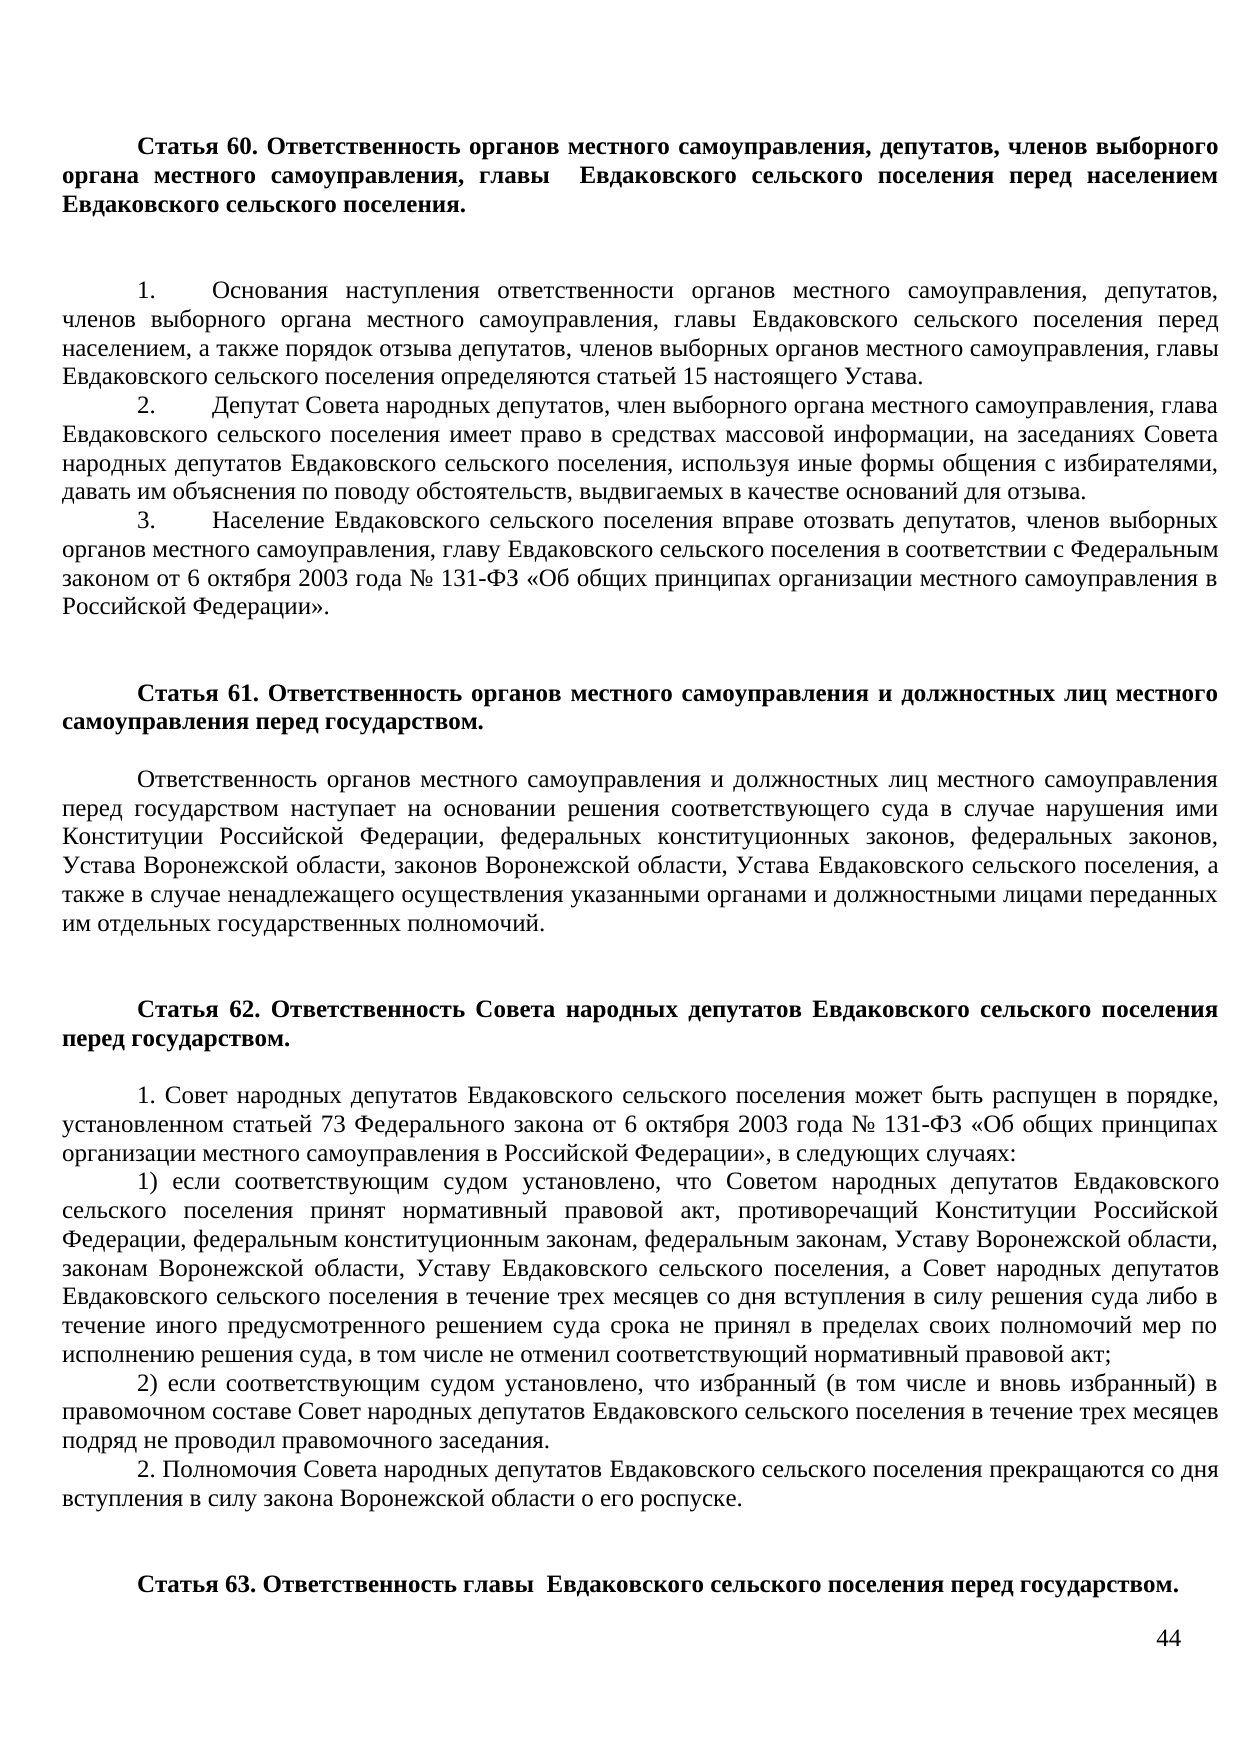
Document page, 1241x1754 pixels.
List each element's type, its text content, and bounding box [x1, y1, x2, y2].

text Статья 61. Ответственность органов местного самоуправления и должностных лиц местного самоуправления перед государством. [62, 678, 1219, 735]
text Статья 63. Ответственность главы Евдаковского сельского поселения перед государством. [62, 1569, 1219, 1598]
text 2) если соответствующим судом установлено, что избранный (в том числе и вновь избранный) в правомочном составе Совет народных депутатов Евдаковского сельского поселения в течение трех месяцев подряд не проводил правомочного заседания. [62, 1368, 1219, 1454]
list Депутат Совета народных депутатов, член выборного органа местного самоуправления, глава Евдаковского сельского поселения имеет право в средствах массовой информации, на заседаниях Совета народных депутатов Евдаковского сельского поселения, используя иные формы общения с избирателями, давать им объяснения по поводу обстоятельств, выдвигаемых в качестве оснований для отзыва. [62, 390, 1219, 505]
text Статья 60. Ответственность органов местного самоуправления, депутатов, членов выборного органа местного самоуправления, главы Евдаковского сельского поселения перед населением Евдаковского сельского поселения. [62, 131, 1219, 218]
list Основания наступления ответственности органов местного самоуправления, депутатов, членов выборного органа местного самоуправления, главы Евдаковского сельского поселения перед населением, а также порядок отзыва депутатов, членов выборных органов местного самоуправления, главы Евдаковского сельского поселения определяются статьей 15 настоящего Устава. [62, 275, 1219, 390]
text 2. Полномочия Совета народных депутатов Евдаковского сельского поселения прекращаются со дня вступления в силу закона Воронежской области о его роспуске. [62, 1454, 1219, 1511]
text Ответственность органов местного самоуправления и должностных лиц местного самоуправления перед государством наступает на основании решения соответствующего суда в случае нарушения ими Конституции Российской Федерации, федеральных конституционных законов, федеральных законов, Устава Воронежской области, законов Воронежской области, Устава Евдаковского сельского поселения, а также в случае ненадлежащего осуществления указанными органами и должностными лицами переданных им отдельных государственных полномочий. [62, 764, 1219, 936]
list Население Евдаковского сельского поселения вправе отозвать депутатов, членов выборных органов местного самоуправления, главу Евдаковского сельского поселения в соответствии с Федеральным законом от 6 октября 2003 года № 131-ФЗ «Об общих принципах организации местного самоуправления в Российской Федерации». [62, 505, 1219, 620]
text 1) если соответствующим судом установлено, что Советом народных депутатов Евдаковского сельского поселения принят нормативный правовой акт, противоречащий Конституции Российской Федерации, федеральным конституционным законам, федеральным законам, Уставу Воронежской области, законам Воронежской области, Уставу Евдаковского сельского поселения, а Совет народных депутатов Евдаковского сельского поселения в течение трех месяцев со дня вступления в силу решения суда либо в течение иного предусмотренного решением суда срока не принял в пределах своих полномочий мер по исполнению решения суда, в том числе не отменил соответствующий нормативный правовой акт; [62, 1166, 1219, 1368]
text 1. Совет народных депутатов Евдаковского сельского поселения может быть распущен в порядке, установленном статьей 73 Федерального закона от 6 октября 2003 года № 131-ФЗ «Об общих принципах организации местного самоуправления в Российской Федерации», в следующих случаях: [62, 1080, 1219, 1166]
text Статья 62. Ответственность Совета народных депутатов Евдаковского сельского поселения перед государством. [62, 994, 1219, 1051]
